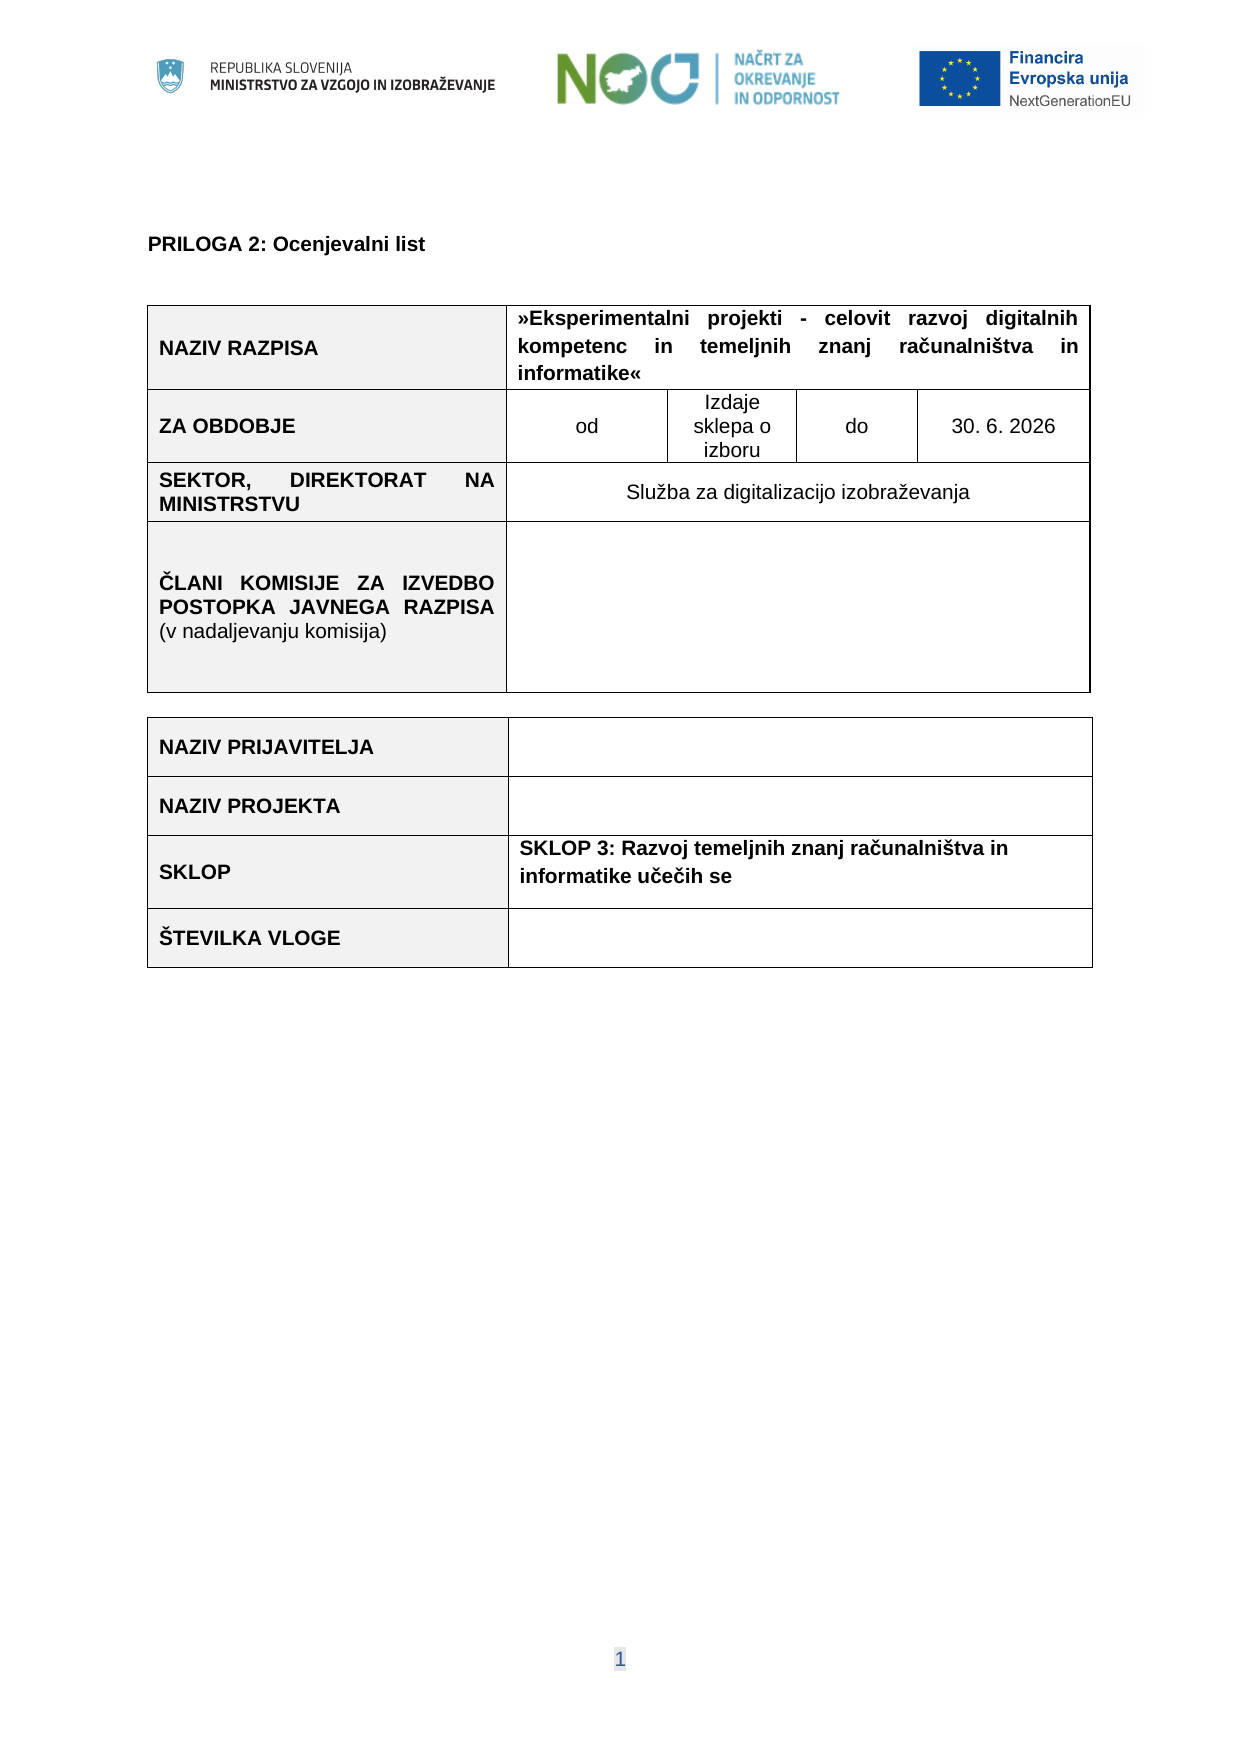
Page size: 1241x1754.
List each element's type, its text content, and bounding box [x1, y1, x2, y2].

picture [557, 49, 840, 106]
table_header NAZIV RAZPISA [148, 306, 506, 389]
table_header NAZIV PRIJAVITELJA [148, 718, 508, 776]
table_header [509, 718, 1092, 776]
picture [913, 42, 1146, 113]
table_cell 30. 6. 2026 [918, 390, 1089, 462]
table_cell [509, 909, 1092, 967]
table_cell Služba za digitalizacijo izobraževanja [507, 463, 1089, 521]
table_cell [507, 522, 1089, 692]
table_cell [509, 777, 1092, 835]
table_cell ZA OBDOBJE [148, 390, 506, 462]
table_cell Izdaje sklepa o izboru [668, 390, 796, 462]
table_cell SKLOP 3: Razvoj temeljnih znanj računalništva in informatike učečih se [509, 836, 1092, 908]
table_cell do [797, 390, 917, 462]
table_cell NAZIV PROJEKTA [148, 777, 508, 835]
table_cell SKLOP [148, 836, 508, 908]
text PRILOGA 2: Ocenjevalni list [148, 232, 1092, 256]
table_cell od [507, 390, 667, 462]
picture [147, 35, 499, 116]
table_cell SEKTOR, DIREKTORAT NA MINISTRSTVU [148, 463, 506, 521]
table_cell ŠTEVILKA VLOGE [148, 909, 508, 967]
table_header »Eksperimentalni projekti - celovit razvoj digitalnih kompetenc in temeljnih znanj računalništva in informatike« [507, 306, 1089, 389]
table_cell ČLANI KOMISIJE ZA IZVEDBO POSTOPKA JAVNEGA RAZPISA (v nadaljevanju komisija) [148, 522, 506, 692]
